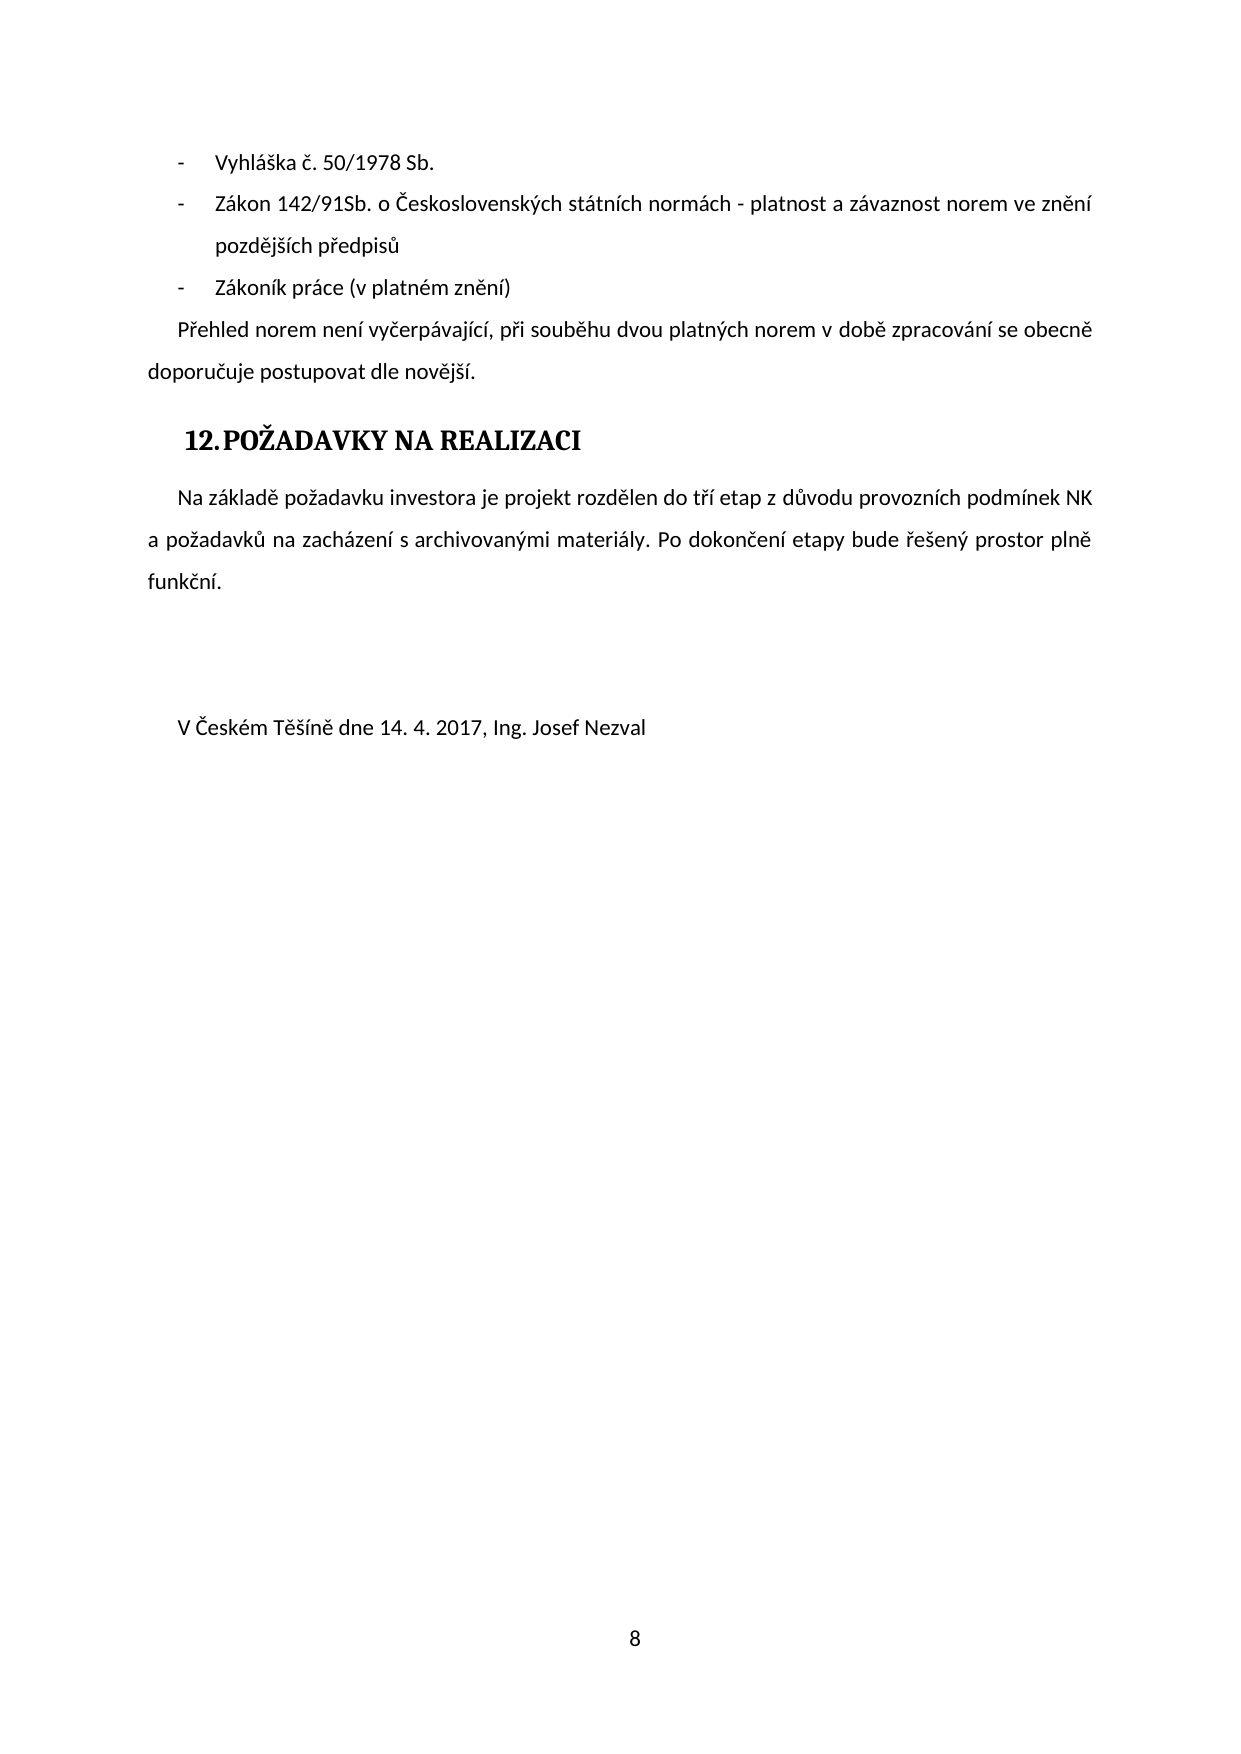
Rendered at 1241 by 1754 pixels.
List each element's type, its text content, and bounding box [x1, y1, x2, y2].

list Vyhláška č. 50/1978 Sb. [177, 148, 1093, 176]
list Zákoník práce (v platném znění) [177, 273, 1093, 302]
text V Českém Těšíně dne 14. 4. 2017, Ing. Josef Nezval [148, 713, 1093, 741]
subtitle POŽADAVKY NA REALIZACI [185, 424, 1093, 458]
list Zákon 142/91Sb. o Československých státních normách - platnost a závaznost norem ve znění pozdějších předpisů [177, 189, 1093, 259]
text Na základě požadavku investora je projekt rozdělen do tří etap z důvodu provozních podmínek NK a požadavků na zacházení s archivovanými materiály. Po dokončení etapy bude řešený prostor plně funkční. [148, 483, 1093, 595]
text Přehled norem není vyčerpávající, při souběhu dvou platných norem v době zpracování se obecně doporučuje postupovat dle novější. [148, 316, 1093, 386]
